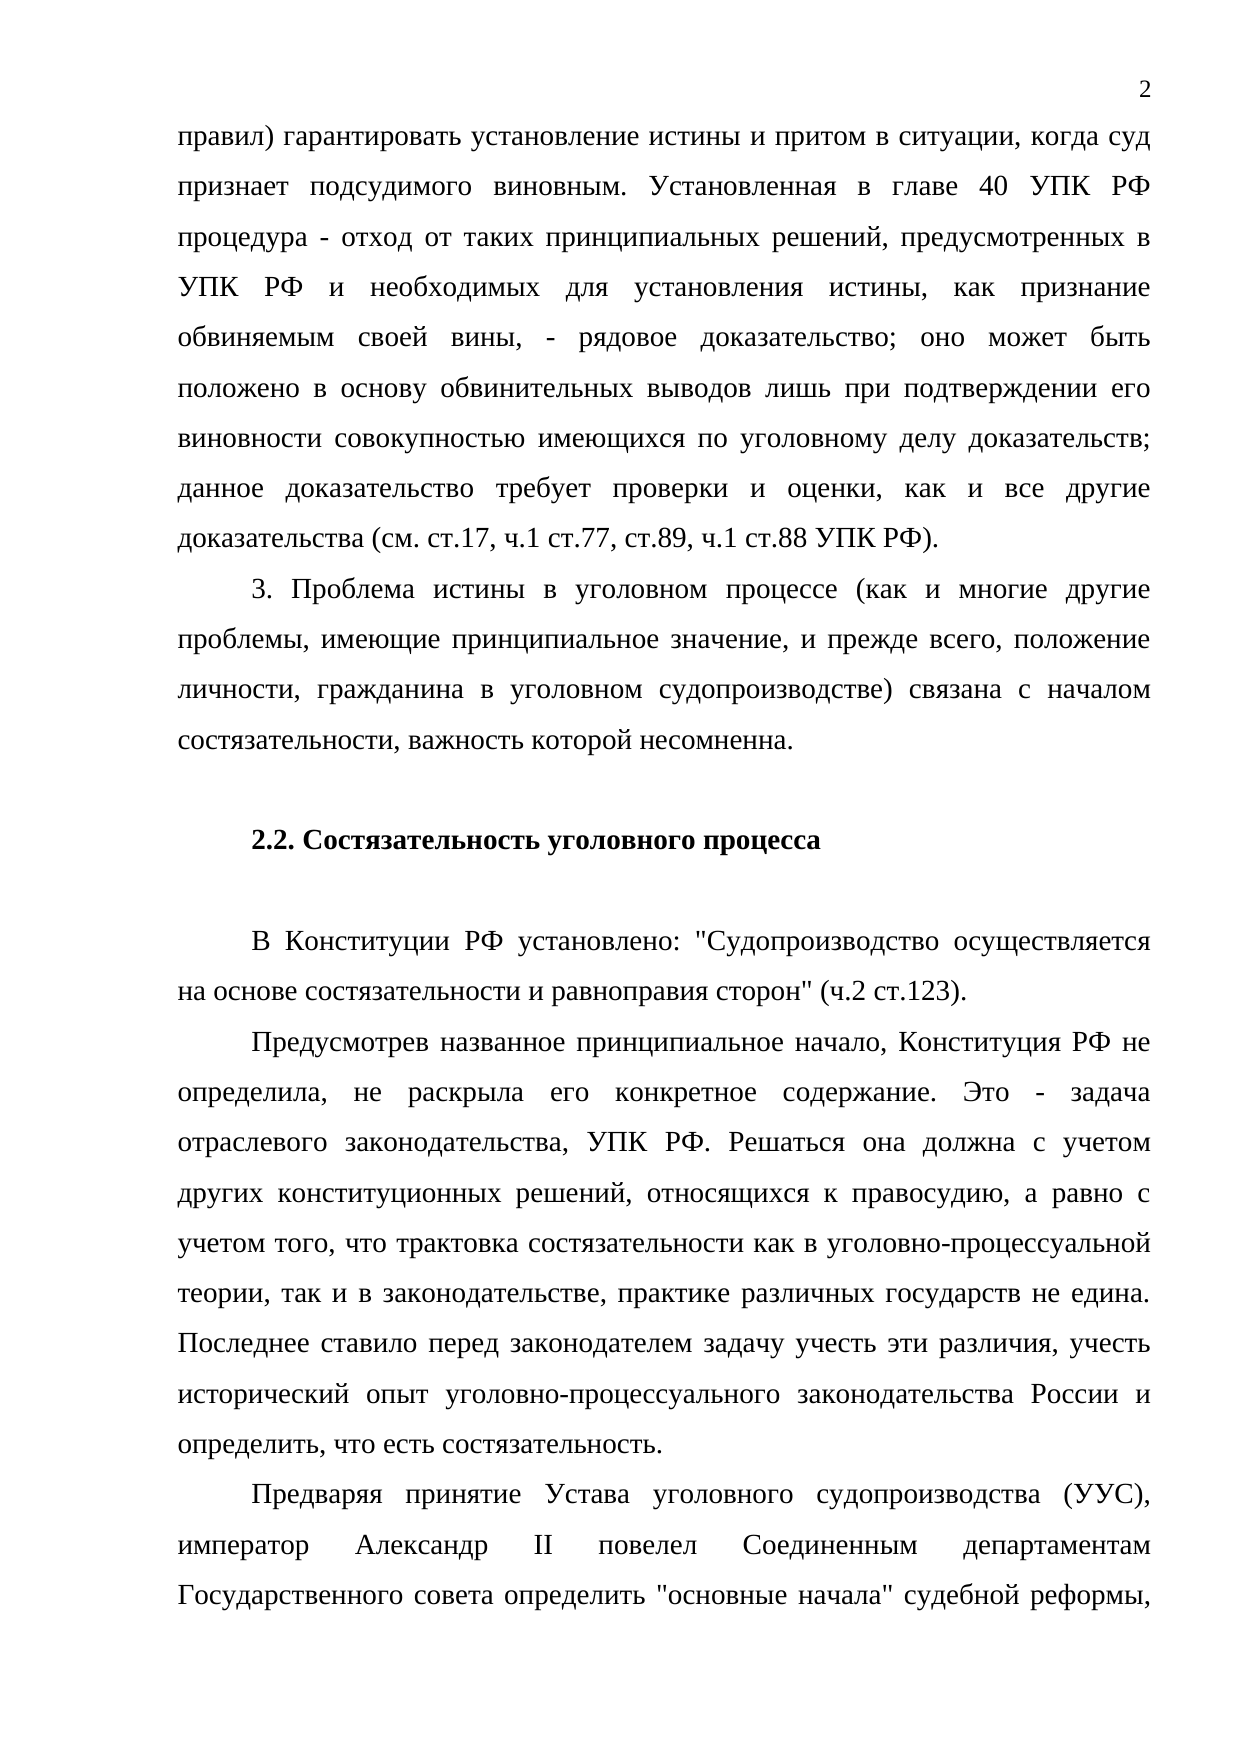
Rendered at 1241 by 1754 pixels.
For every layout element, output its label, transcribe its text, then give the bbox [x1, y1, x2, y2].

text Предусмотрев названное принципиальное начало, Конституция РФ не определила, не раскрыла его конкретное содержание. Это - задача отраслевого законодательства, УПК РФ. Решаться она должна с учетом других конституционных решений, относящихся к правосудию, а равно с учетом того, что трактовка состязательности как в уголовно-процессуальной теории, так и в законодательстве, практике различных государств не едина. Последнее ставило перед законодателем задачу учесть эти различия, учесть исторический опыт уголовно-процессуального законодательства России и определить, что есть состязательность. [177, 1024, 1152, 1460]
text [177, 118, 1152, 554]
text 2.2. Состязательность уголовного процесса [177, 822, 1152, 856]
text В Конституции РФ установлено: "Судопроизводство осуществляется на основе состязательности и равноправия сторон" (ч.2 ст.123). [177, 923, 1152, 1007]
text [177, 1477, 1152, 1611]
text 3. Проблема истины в уголовном процессе (как и многие другие проблемы, имеющие принципиальное значение, и прежде всего, положение личности, гражданина в уголовном судопроизводстве) связана с началом состязательности, важность которой несомненна. [177, 571, 1152, 755]
